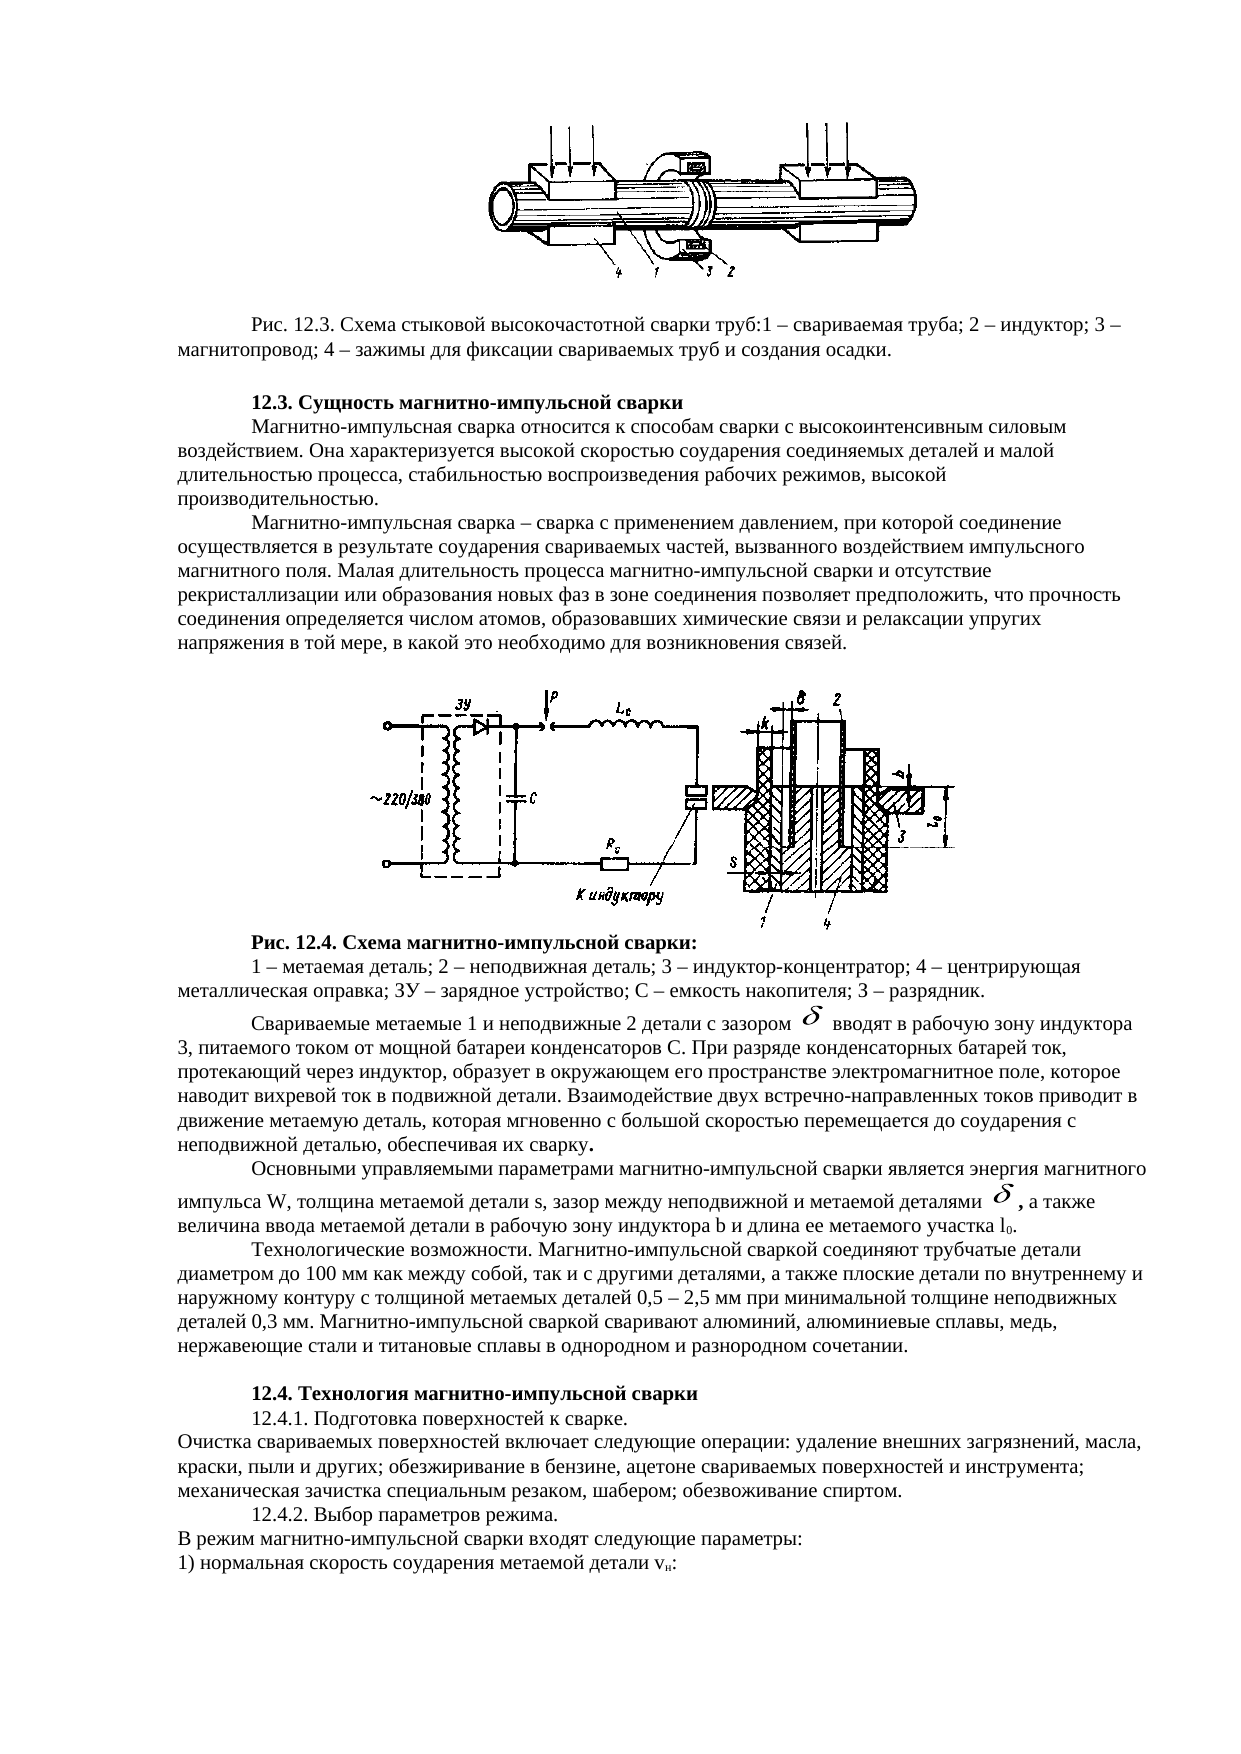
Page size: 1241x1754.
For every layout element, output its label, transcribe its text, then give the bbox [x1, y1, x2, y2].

text Рис. 12.4. Схема магнитно-импульсной сварки: [177, 930, 1152, 954]
text 1 – метаемая деталь; 2 – неподвижная деталь; 3 – индуктор-концентратор; 4 – центрирующая металлическая оправка; ЗУ – зарядное устройство; С – емкость накопителя; З – разрядник. [177, 954, 1152, 1002]
picture [796, 1002, 828, 1031]
picture [368, 683, 960, 930]
picture [484, 118, 918, 284]
text Рис. 12.3. Схема стыковой высокочастотной сварки труб:1 – свариваемая труба; 2 – индуктор; 3 – магнитопровод; 4 – зажимы для фиксации свариваемых труб и создания осадки. [177, 312, 1152, 361]
text 12.3. Сущность магнитно-импульсной сварки Магнитно-импульсная сварка относится к способам сварки с высокоинтенсивным силовым воздействием. Она характеризуется высокой скоростью соударения соединяемых деталей и малой длительностью процесса, стабильностью воспроизведения рабочих режимов, высокой производительностью. Магнитно-импульсная сварка – сварка с применением давлением, при которой соединение осуществляется в результате соударения свариваемых частей, вызванного воздействием импульсного магнитного поля. Малая длительность процесса магнитно-импульсной сварки и отсутствие рекристаллизации или образования новых фаз в зоне соединения позволяет предположить, что прочность соединения определяется числом атомов, образовавших химические связи и релаксации упругих напряжения в той мере, в какой это необходимо для возникновения связей. [177, 390, 1152, 654]
text Свариваемые метаемые 1 и неподвижные 2 детали с зазором вводят в рабочую зону индуктора 3, питаемого током от мощной батареи конденсаторов С. При разряде конденсаторных батарей ток, протекающий через индуктор, образует в окружающем его пространстве электромагнитное поле, которое наводит вихревой ток в подвижной детали. Взаимодействие двух встречно-направленных токов приводит в движение метаемую деталь, которая мгновенно с большой скоростью перемещается до соударения с неподвижной деталью, обеспечивая их сварку. Основными управляемыми параметрами магнитно-импульсной сварки является энергия магнитного импульса W, толщина метаемой детали s, зазор между неподвижной и метаемой деталями , а также величина ввода метаемой детали в рабочую зону индуктора b и длина ее метаемого участка l0. Технологические возможности. Магнитно-импульсной сваркой соединяют трубчатые детали диаметром до 100 мм как между собой, так и с другими деталями, а также плоские детали по внутреннему и наружному контуру с толщиной метаемых деталей 0,5 – 2,5 мм при минимальной толщине неподвижных деталей 0,3 мм. Магнитно-импульсной сваркой сваривают алюминий, алюминиевые сплавы, медь, нержавеющие стали и титановые сплавы в однородном и разнородном сочетании. [177, 1002, 1152, 1357]
text 12.4. Технология магнитно-импульсной сварки 12.4.1. Подготовка поверхностей к сварке. Очистка свариваемых поверхностей включает следующие операции: удаление внешних загрязнений, масла, краски, пыли и других; обезжиривание в бензине, ацетоне свариваемых поверхностей и инструмента; механическая зачистка специальным резаком, шабером; обезвоживание спиртом. 12.4.2. Выбор параметров режима. В режим магнитно-импульсной сварки входят следующие параметры: 1) нормальная скорость соударения метаемой детали vн: [177, 1381, 1152, 1574]
picture [987, 1179, 1018, 1209]
